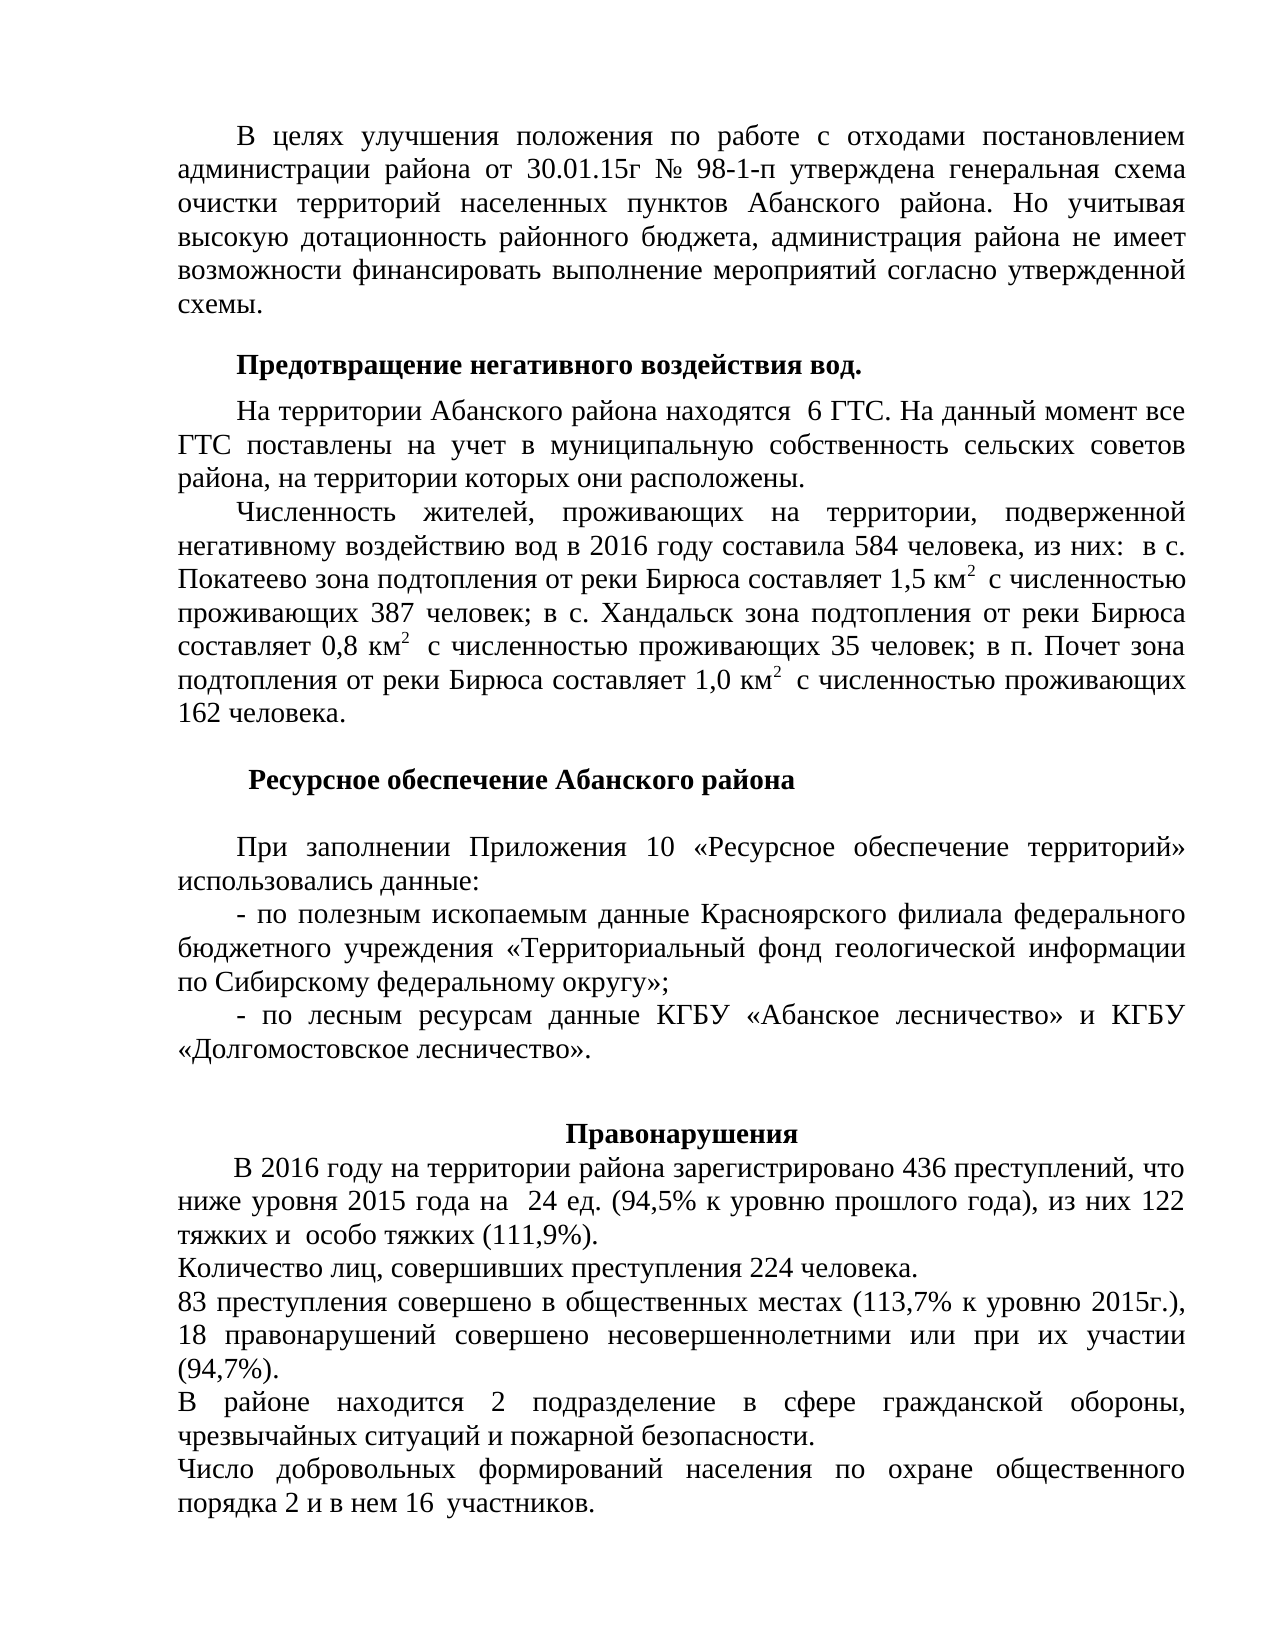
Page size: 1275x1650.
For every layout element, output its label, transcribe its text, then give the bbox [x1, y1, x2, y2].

text 83 преступления совершено в общественных местах (113,7% к уровню 2015г.), 18 правонарушений совершено несовершеннолетними или при их участии (94,7%). [177, 1284, 1186, 1384]
text При заполнении Приложения 10 «Ресурсное обеспечение территорий» использовались данные: [177, 829, 1186, 897]
text - по лесным ресурсам данные КГБУ «Абанское лесничество» и КГБУ «Долгомостовское лесничество». [177, 997, 1186, 1064]
text В районе находится 2 подразделение в сфере гражданской обороны, чрезвычайных ситуаций и пожарной безопасности. [177, 1384, 1186, 1452]
text Правонарушения [177, 1116, 1186, 1150]
text Ресурсное обеспечение Абанского района [192, 762, 1186, 796]
text - по полезным ископаемым данные Красноярского филиала федерального бюджетного учреждения «Территориальный фонд геологической информации по Сибирскому федеральному округу»; [177, 897, 1186, 997]
text Предотвращение негативного воздействия вод. [177, 347, 1186, 381]
text На территории Абанского района находятся 6 ГТС. На данный момент все ГТС поставлены на учет в муниципальную собственность сельских советов района, на территории которых они расположены. [177, 393, 1186, 494]
text Количество лиц, совершивших преступления 224 человека. [177, 1250, 1186, 1284]
text В 2016 году на территории района зарегистрировано 436 преступлений, что ниже уровня 2015 года на 24 ед. (94,5% к уровню прошлого года), из них 122 тяжких и особо тяжких (111,9%). [177, 1150, 1186, 1250]
text В целях улучшения положения по работе с отходами постановлением администрации района от 30.01.15г № 98-1-п утверждена генеральная схема очистки территорий населенных пунктов Абанского района. Но учитывая высокую дотационность районного бюджета, администрация района не имеет возможности финансировать выполнение мероприятий согласно утвержденной схемы. [177, 118, 1186, 319]
text Число добровольных формирований населения по охране общественного порядка 2 и в нем 16 участников. [177, 1452, 1186, 1519]
text Численность жителей, проживающих на территории, подверженной негативному воздействию вод в 2016 году составила 584 человека, из них: в с. Покатеево зона подтопления от реки Бирюса составляет 1,5 км2 с численностью проживающих 387 человек; в с. Хандальск зона подтопления от реки Бирюса составляет 0,8 км2 с численностью проживающих 35 человек; в п. Почет зона подтопления от реки Бирюса составляет 1,0 км2 с численностью проживающих 162 человека. [177, 494, 1186, 729]
